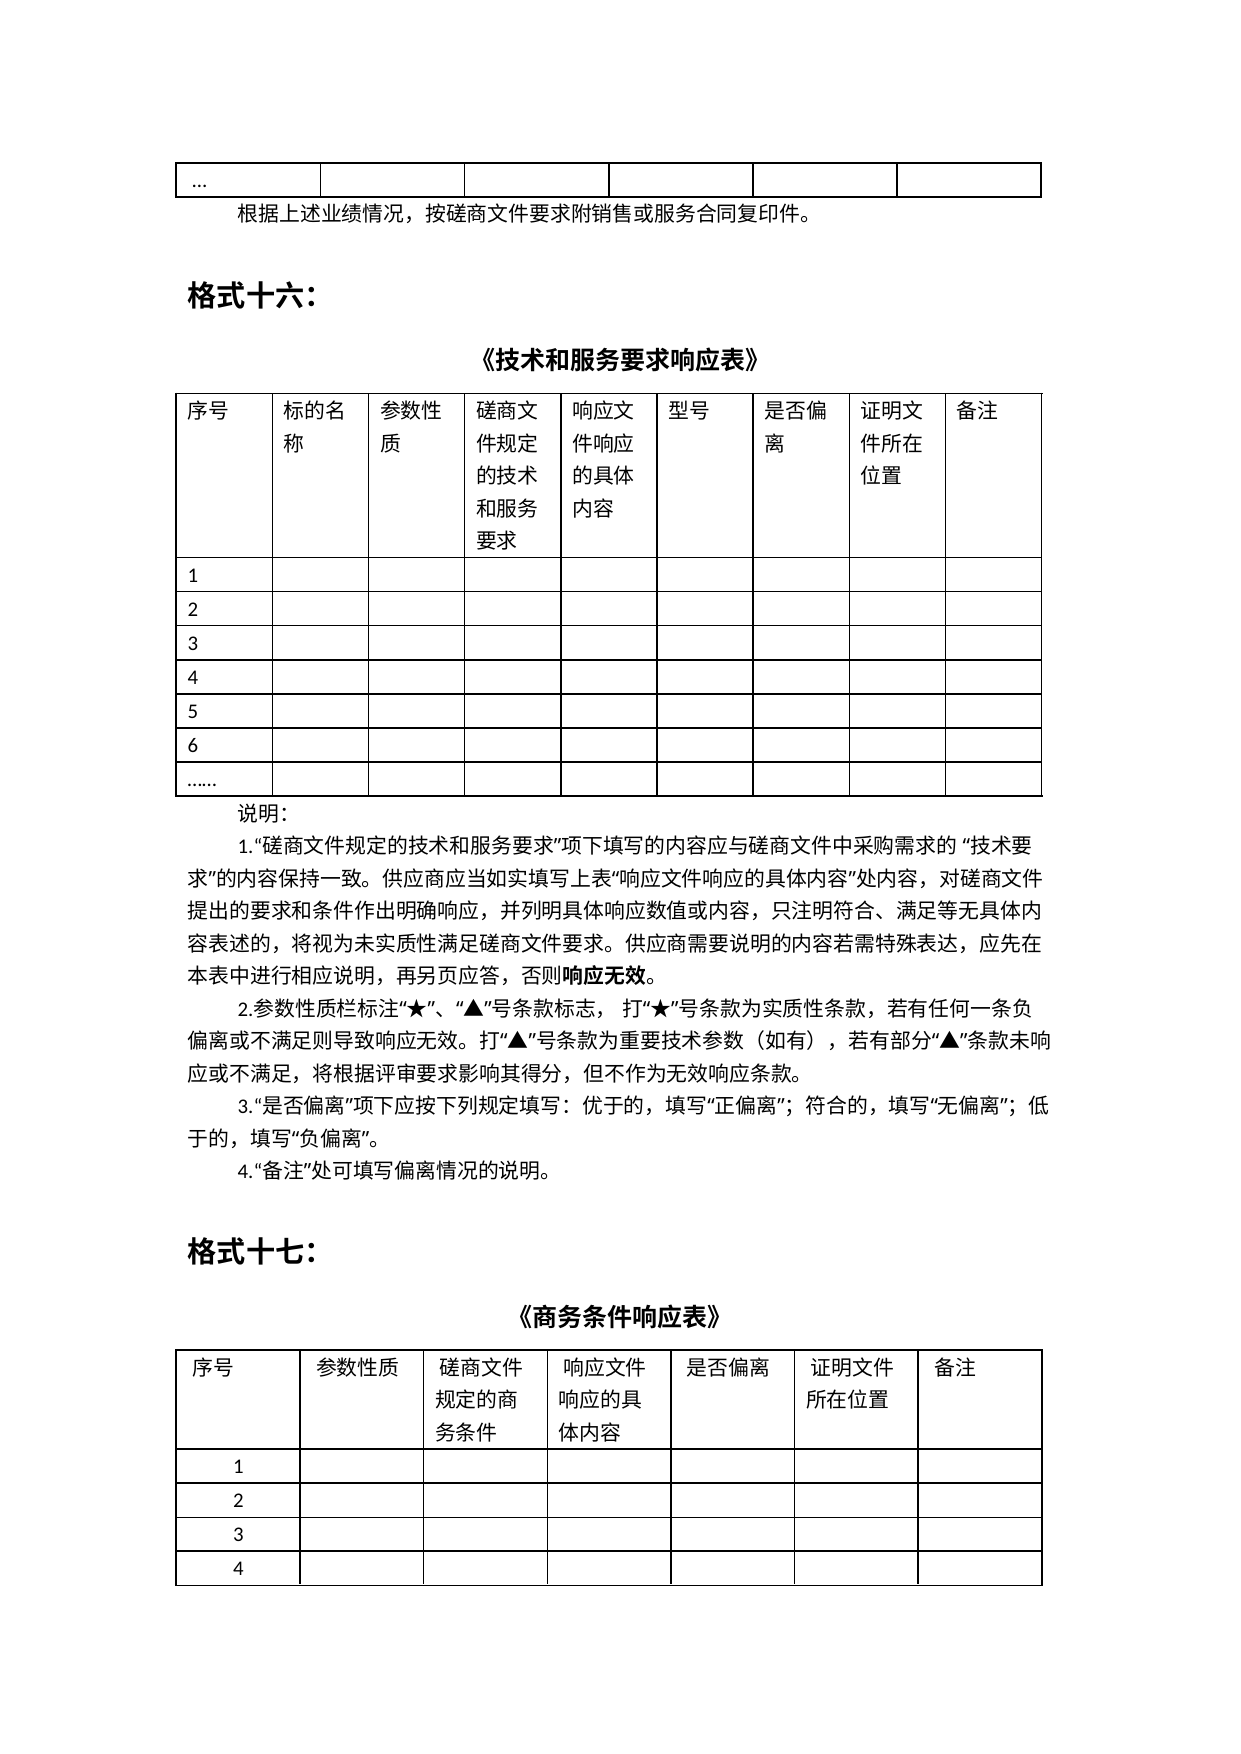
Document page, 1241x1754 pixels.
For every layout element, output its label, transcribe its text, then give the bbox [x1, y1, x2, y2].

table_cell 2 [177, 592, 272, 625]
text 2.参数性质栏标注“★”、“▲”号条款标志， 打“★”号条款为实质性条款，若有任何一条负偏离或不满足则导致响应无效。打“▲”号条款为重要技术参数（如有），若有部分“▲”条款未响应或不满足，将根据评审要求影响其得分，但不作为无效响应条款。 [187, 992, 1053, 1089]
table_cell [465, 164, 608, 196]
text 格式十七： [187, 1219, 1053, 1284]
text 格式十六： [187, 263, 1053, 328]
table_cell [795, 1552, 917, 1584]
table_cell [658, 695, 752, 727]
table_header 标的名称 [273, 394, 368, 557]
table_cell [465, 558, 560, 591]
text 3.“是否偏离”项下应按下列规定填写：优于的，填写“正偏离”；符合的，填写“无偏离”；低于的，填写“负偏离”。 [187, 1089, 1053, 1154]
table_cell [850, 763, 945, 795]
table_cell [795, 1484, 917, 1516]
table_cell [946, 695, 1041, 727]
table_cell [754, 661, 849, 693]
table_cell [273, 661, 368, 693]
table_cell [301, 1484, 423, 1516]
table_cell [946, 661, 1041, 693]
table_cell [672, 1552, 794, 1584]
table_header 证明文件所在位置 [850, 394, 945, 557]
table_cell [369, 763, 464, 795]
table_cell [424, 1450, 547, 1482]
table_cell [424, 1552, 547, 1584]
table_cell [273, 558, 368, 591]
text 《商务条件响应表》 [187, 1284, 1053, 1349]
table_cell [548, 1450, 670, 1482]
table_header 型号 [658, 394, 752, 557]
table_cell [465, 729, 560, 761]
text 根据上述业绩情况，按磋商文件要求附销售或服务合同复印件。 [187, 198, 1053, 230]
table_cell [850, 626, 945, 659]
table_cell [850, 661, 945, 693]
table_cell [658, 661, 752, 693]
table_cell [795, 1450, 917, 1482]
table_cell [369, 592, 464, 625]
table_header 序号 [177, 1351, 299, 1448]
table_cell …… [177, 763, 272, 795]
table_cell [672, 1518, 794, 1550]
table_cell [321, 164, 464, 196]
table_cell [465, 695, 560, 727]
table_cell [672, 1450, 794, 1482]
table_cell [465, 763, 560, 795]
table_cell [273, 626, 368, 659]
table_cell [795, 1518, 917, 1550]
table_cell 5 [177, 695, 272, 727]
table_header 是否偏离 [672, 1351, 794, 1448]
table_cell [754, 558, 849, 591]
table_header 磋商文件规定的商务条件 [424, 1351, 547, 1448]
table_cell [658, 558, 752, 591]
table_cell 2 [177, 1484, 299, 1516]
table_cell [754, 763, 849, 795]
table_cell [672, 1484, 794, 1516]
table_cell [754, 729, 849, 761]
table_cell [946, 558, 1041, 591]
table_cell [898, 164, 1040, 196]
table_cell [850, 592, 945, 625]
table_cell [465, 592, 560, 625]
table_header 是否偏离 [754, 394, 849, 557]
table_cell 4 [177, 1552, 299, 1584]
table_cell 4 [177, 661, 272, 693]
table_cell [369, 626, 464, 659]
table_cell [301, 1552, 423, 1584]
table_cell 3 [177, 626, 272, 659]
table_cell [548, 1484, 670, 1516]
table_cell [548, 1518, 670, 1550]
table_cell [273, 592, 368, 625]
table_cell [562, 695, 656, 727]
table_cell [946, 763, 1041, 795]
table_cell [754, 626, 849, 659]
table_cell [946, 729, 1041, 761]
table_cell [301, 1518, 423, 1550]
table_cell 6 [177, 729, 272, 761]
table_cell [273, 729, 368, 761]
table_header 磋商文件规定的技术和服务要求 [465, 394, 560, 557]
table_cell [610, 164, 752, 196]
table_cell [919, 1484, 1041, 1516]
table_cell [369, 558, 464, 591]
text 说明： [187, 797, 1053, 829]
table_cell [273, 695, 368, 727]
table_header 响应文件响应的具体内容 [562, 394, 656, 557]
table_header 序号 [177, 394, 272, 557]
table_cell [919, 1552, 1041, 1584]
table_cell [754, 164, 896, 196]
table_cell [369, 661, 464, 693]
table_cell [424, 1518, 547, 1550]
table_cell [850, 729, 945, 761]
table_cell [301, 1450, 423, 1482]
table_cell [946, 626, 1041, 659]
table_cell … [177, 164, 320, 196]
table_cell [946, 592, 1041, 625]
table_cell [562, 763, 656, 795]
table_cell [273, 763, 368, 795]
table_header 备注 [919, 1351, 1041, 1448]
table_cell [919, 1450, 1041, 1482]
text 1.“磋商文件规定的技术和服务要求”项下填写的内容应与磋商文件中采购需求的 “技术要求”的内容保持一致。供应商应当如实填写上表“响应文件响应的具体内容”处内容，对磋商文件提出的要求和条件作出明确响应，并列明具体响应数值或内容，只注明符合、满足等无具体内容表述的，将视为未实质性满足磋商文件要求。供应商需要说明的内容若需特殊表达，应先在本表中进行相应说明，再另页应答，否则响应无效。 [187, 829, 1053, 992]
table_cell [658, 763, 752, 795]
table_cell [754, 592, 849, 625]
table_cell [562, 592, 656, 625]
table_cell [562, 558, 656, 591]
table_header 备注 [946, 394, 1041, 557]
table_cell 1 [177, 558, 272, 591]
table_cell [754, 695, 849, 727]
table_header 证明文件所在位置 [795, 1351, 917, 1448]
table_cell [465, 661, 560, 693]
table_cell [850, 695, 945, 727]
table_cell [548, 1552, 670, 1584]
table_cell 1 [177, 1450, 299, 1482]
table_header 响应文件响应的具体内容 [548, 1351, 670, 1448]
text 《技术和服务要求响应表》 [187, 328, 1053, 393]
table_cell [562, 661, 656, 693]
table_header 参数性质 [369, 394, 464, 557]
table_cell [562, 729, 656, 761]
table_cell [465, 626, 560, 659]
table_cell [919, 1518, 1041, 1550]
table_cell [369, 695, 464, 727]
table_cell 3 [177, 1518, 299, 1550]
table_cell [850, 558, 945, 591]
table_cell [658, 729, 752, 761]
text 4.“备注”处可填写偏离情况的说明。 [187, 1154, 1053, 1187]
table_cell [658, 626, 752, 659]
table_header 参数性质 [301, 1351, 423, 1448]
table_cell [562, 626, 656, 659]
table_cell [369, 729, 464, 761]
table_cell [424, 1484, 547, 1516]
table_cell [658, 592, 752, 625]
